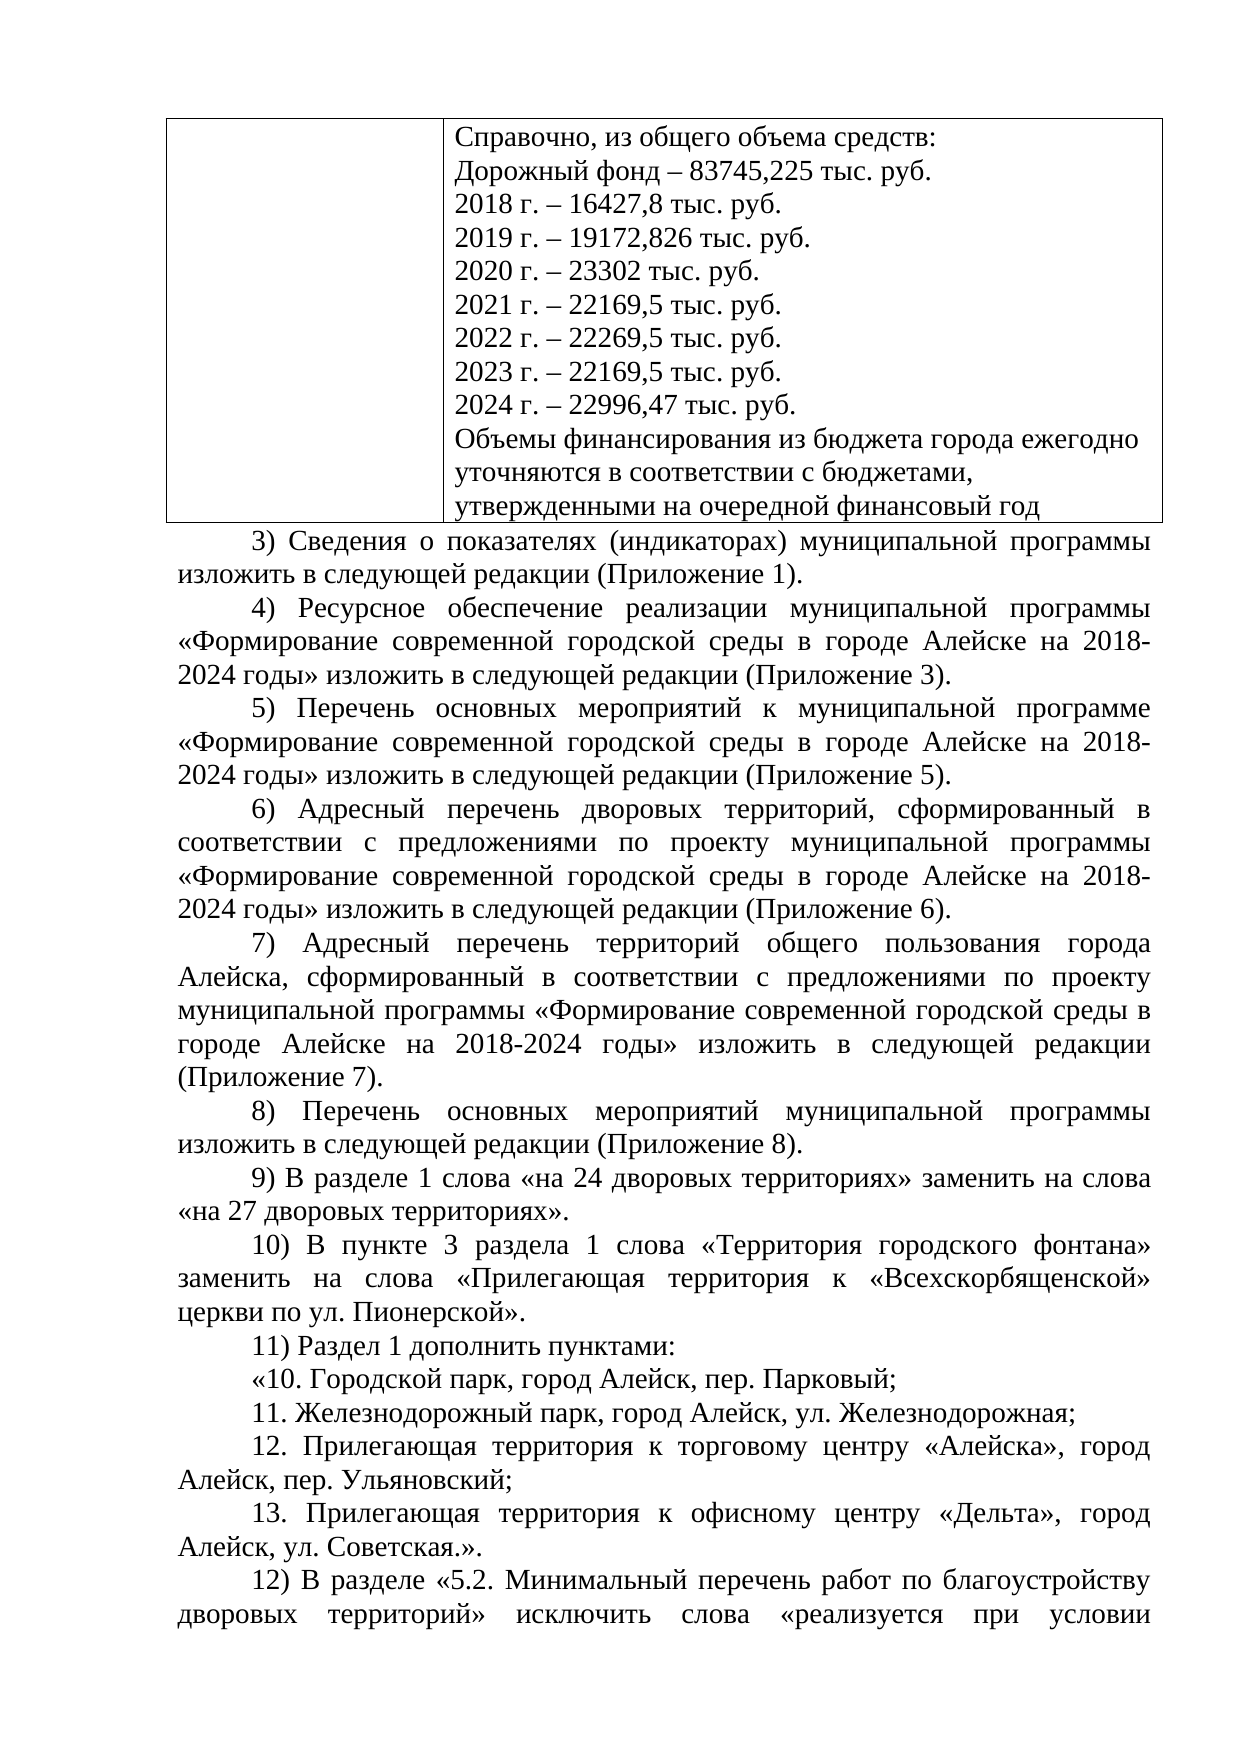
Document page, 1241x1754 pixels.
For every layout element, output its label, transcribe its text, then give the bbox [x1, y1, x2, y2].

text 3) Сведения о показателях (индикаторах) муниципальной программы изложить в следующей редакции (Приложение 1). [177, 523, 1152, 590]
text 8) Перечень основных мероприятий муниципальной программы изложить в следующей редакции (Приложение 8). [177, 1093, 1152, 1160]
text 4) Ресурсное обеспечение реализации муниципальной программы «Формирование современной городской среды в городе Алейске на 2018-2024 годы» изложить в следующей редакции (Приложение 3). [177, 590, 1152, 690]
text 13. Прилегающая территория к офисному центру «Дельта», город Алейск, ул. Советская.». [177, 1495, 1152, 1562]
text «10. Городской парк, город Алейск, пер. Парковый; [177, 1361, 1152, 1395]
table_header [444, 119, 1162, 522]
text 12. Прилегающая территория к торговому центру «Алейска», город Алейск, пер. Ульяновский; [177, 1428, 1152, 1495]
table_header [167, 119, 443, 522]
text 7) Адресный перечень территорий общего пользования города Алейска, сформированный в соответствии с предложениями по проекту муниципальной программы «Формирование современной городской среды в городе Алейске на 2018-2024 годы» изложить в следующей редакции (Приложение 7). [177, 925, 1152, 1093]
text 11. Железнодорожный парк, город Алейск, ул. Железнодорожная; [177, 1395, 1152, 1428]
text 6) Адресный перечень дворовых территорий, сформированный в соответствии с предложениями по проекту муниципальной программы «Формирование современной городской среды в городе Алейске на 2018-2024 годы» изложить в следующей редакции (Приложение 6). [177, 791, 1152, 925]
text 5) Перечень основных мероприятий к муниципальной программе «Формирование современной городской среды в городе Алейске на 2018-2024 годы» изложить в следующей редакции (Приложение 5). [177, 690, 1152, 791]
text 11) Раздел 1 дополнить пунктами: [177, 1328, 1152, 1361]
text 10) В пункте 3 раздела 1 слова «Территория городского фонтана» заменить на слова «Прилегающая территория к «Всехскорбященской» церкви по ул. Пионерской». [177, 1227, 1152, 1328]
text 9) В разделе 1 слова «на 24 дворовых территориях» заменить на слова «на 27 дворовых территориях». [177, 1160, 1152, 1227]
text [177, 1562, 1152, 1629]
